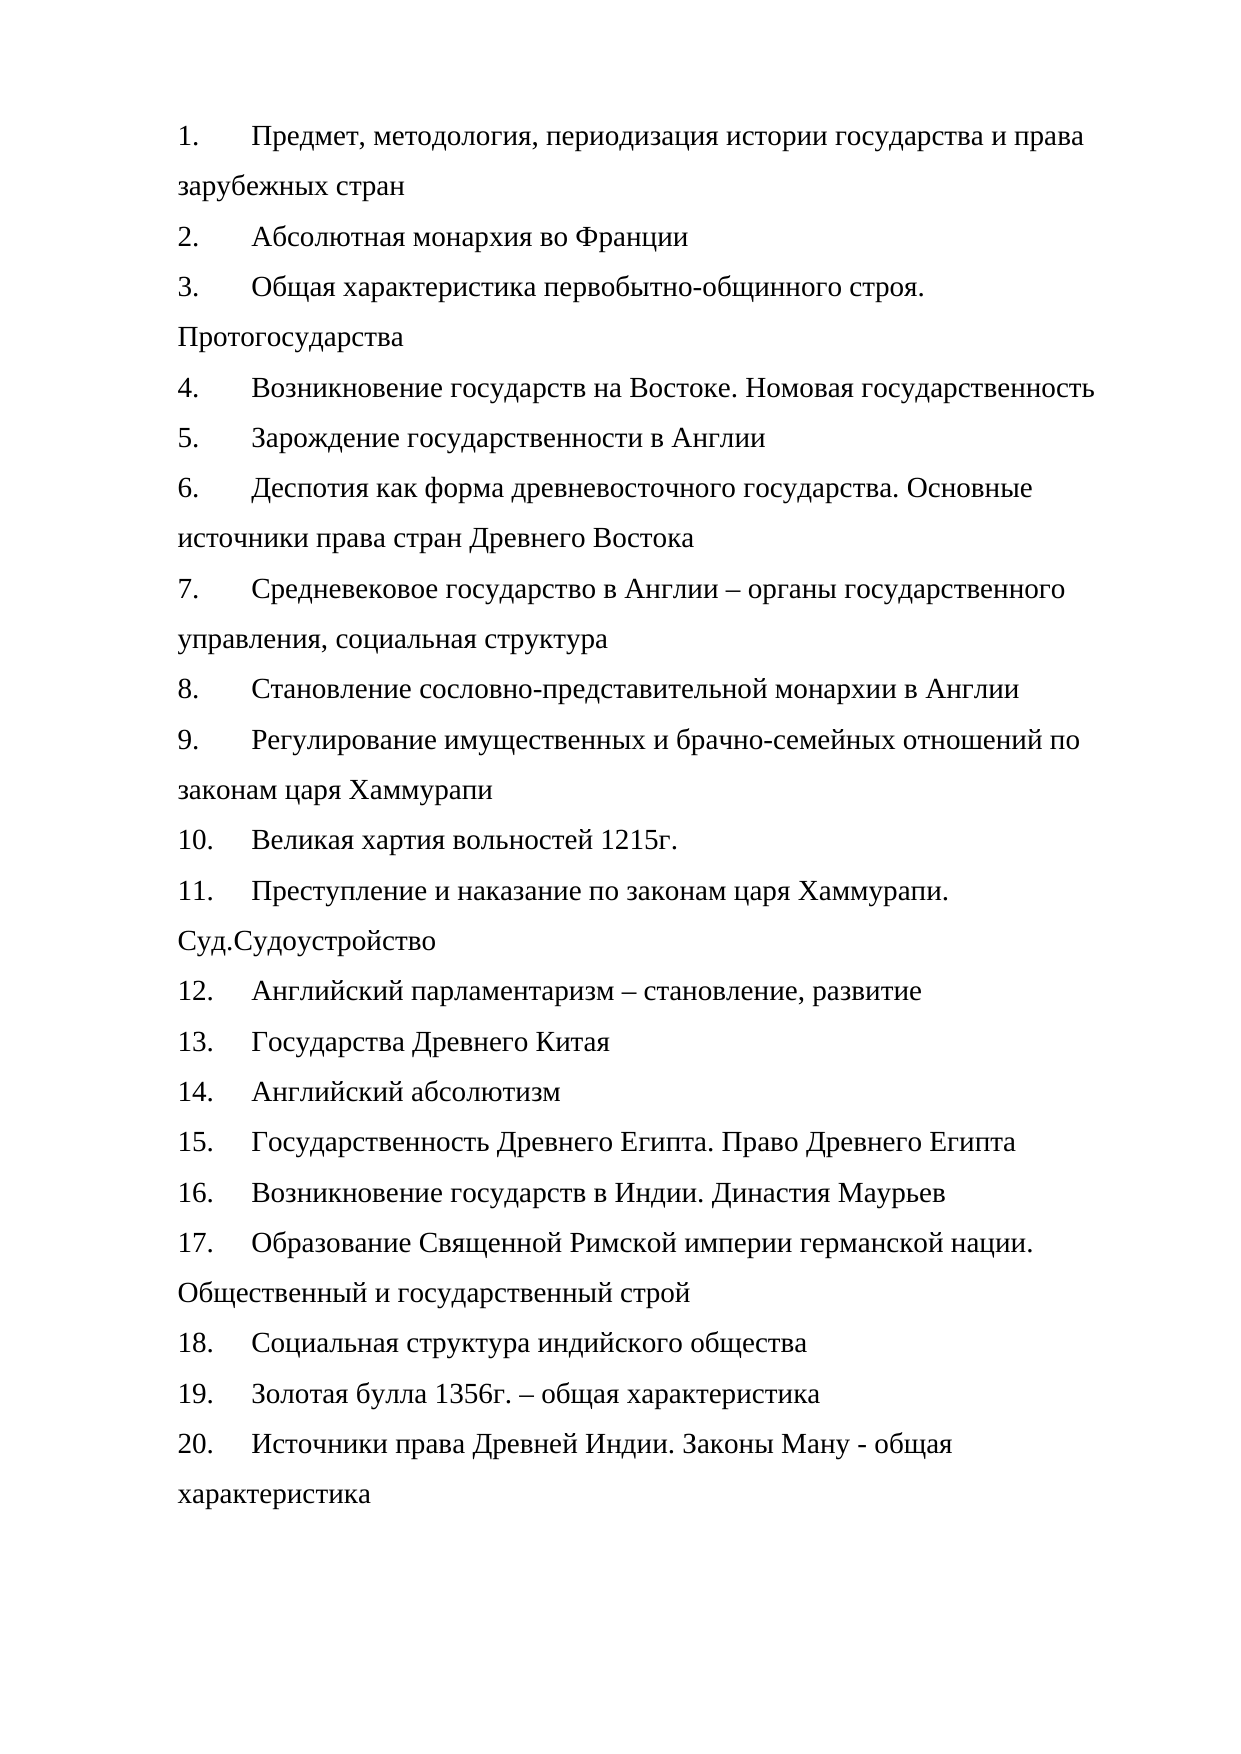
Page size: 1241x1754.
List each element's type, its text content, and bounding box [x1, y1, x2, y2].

list Золотая булла 1356г. – общая характеристика [177, 1376, 1152, 1409]
list Возникновение государств на Востоке. Номовая государственность [177, 370, 1152, 403]
list Государственность Древнего Египта. Право Древнего Египта [177, 1124, 1152, 1158]
list Деспотия как форма древневосточного государства. Основные источники права стран Древнего Востока [177, 470, 1152, 554]
list Общая характеристика первобытно-общинного строя. Протогосударства [177, 269, 1152, 353]
list Предмет, методология, периодизация истории государства и права зарубежных стран [177, 118, 1152, 202]
list Английский парламентаризм – становление, развитие [177, 973, 1152, 1007]
list Возникновение государств в Индии. Династия Маурьев [177, 1175, 1152, 1208]
list Зарождение государственности в Англии [177, 420, 1152, 453]
list Социальная структура индийского общества [177, 1326, 1152, 1359]
list Становление сословно-представительной монархии в Англии [177, 672, 1152, 705]
list Государства Древнего Китая [177, 1024, 1152, 1057]
list Образование Священной Римской империи германской нации. Общественный и государственный строй [177, 1225, 1152, 1309]
list Преступление и наказание по законам царя Хаммурапи. Суд.Судоустройство [177, 873, 1152, 957]
list Абсолютная монархия во Франции [177, 219, 1152, 252]
list Средневековое государство в Англии – органы государственного управления, социальная структура [177, 571, 1152, 655]
list Английский абсолютизм [177, 1074, 1152, 1108]
list Регулирование имущественных и брачно-семейных отношений по законам царя Хаммурапи [177, 722, 1152, 806]
list Великая хартия вольностей 1215г. [177, 822, 1152, 856]
list Источники права Древней Индии. Законы Ману - общая характеристика [177, 1426, 1152, 1510]
